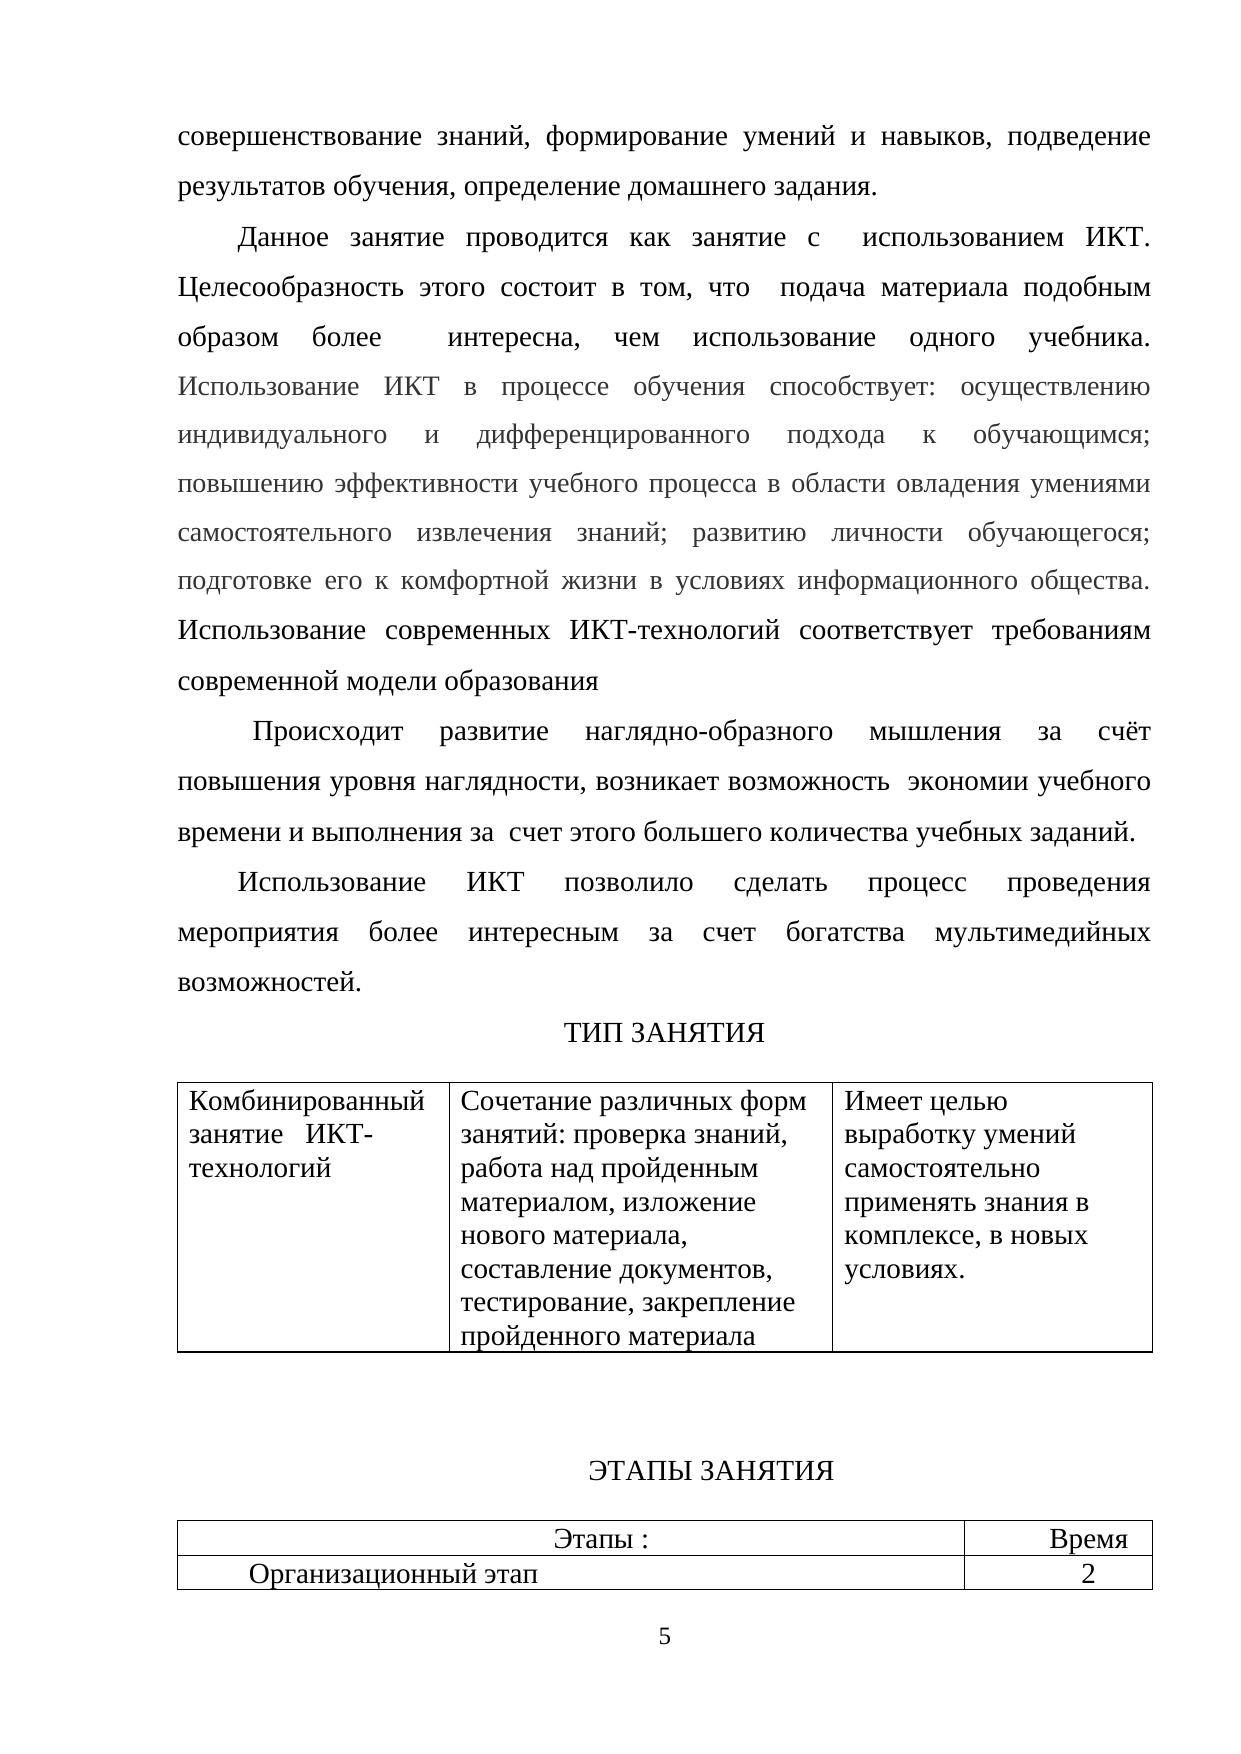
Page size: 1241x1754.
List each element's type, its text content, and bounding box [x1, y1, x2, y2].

list ЭТАПЫ ЗАНЯТИЯ [271, 1453, 1152, 1487]
table_header Сочетание различных форм занятий: проверка знаний, работа над пройденным материалом, изложение нового материала, составление документов, тестирование, закрепление пройденного материала [450, 1083, 832, 1351]
text Происходит развитие наглядно-образного мышления за счёт повышения уровня наглядности, возникает возможность экономии учебного времени и выполнения за счет этого большего количества учебных заданий. [177, 713, 1152, 847]
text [177, 118, 1152, 202]
text Данное занятие проводится как занятие с использованием ИКТ. Целесообразность этого состоит в том, что подача материала подобным образом более интересна, чем использование одного учебника. Использование ИКТ в процессе обучения способствует: осуществлению индивидуального и дифференцированного подхода к обучающимся; повышению эффективности учебного процесса в области овладения умениями самостоятельного извлечения знаний; развитию личности обучающегося; подготовке его к комфортной жизни в условиях информационного общества. Использование современных ИКТ-технологий соответствует требованиям современной модели образования [177, 219, 1152, 696]
text Использование ИКТ позволило сделать процесс проведения мероприятия более интересным за счет богатства мультимедийных возможностей. [177, 864, 1152, 998]
table_cell Организационный этап [178, 1556, 964, 1589]
table_header Имеет целью выработку умений самостоятельно применять знания в комплексе, в новых условиях. [833, 1083, 1152, 1351]
text ТИП ЗАНЯТИЯ [177, 1015, 1152, 1048]
table_cell 2 [965, 1556, 1152, 1589]
table_header Комбинированный занятие ИКТ-технологий [178, 1083, 449, 1351]
table_header Время [965, 1521, 1152, 1555]
table_header Этапы : [178, 1521, 964, 1555]
